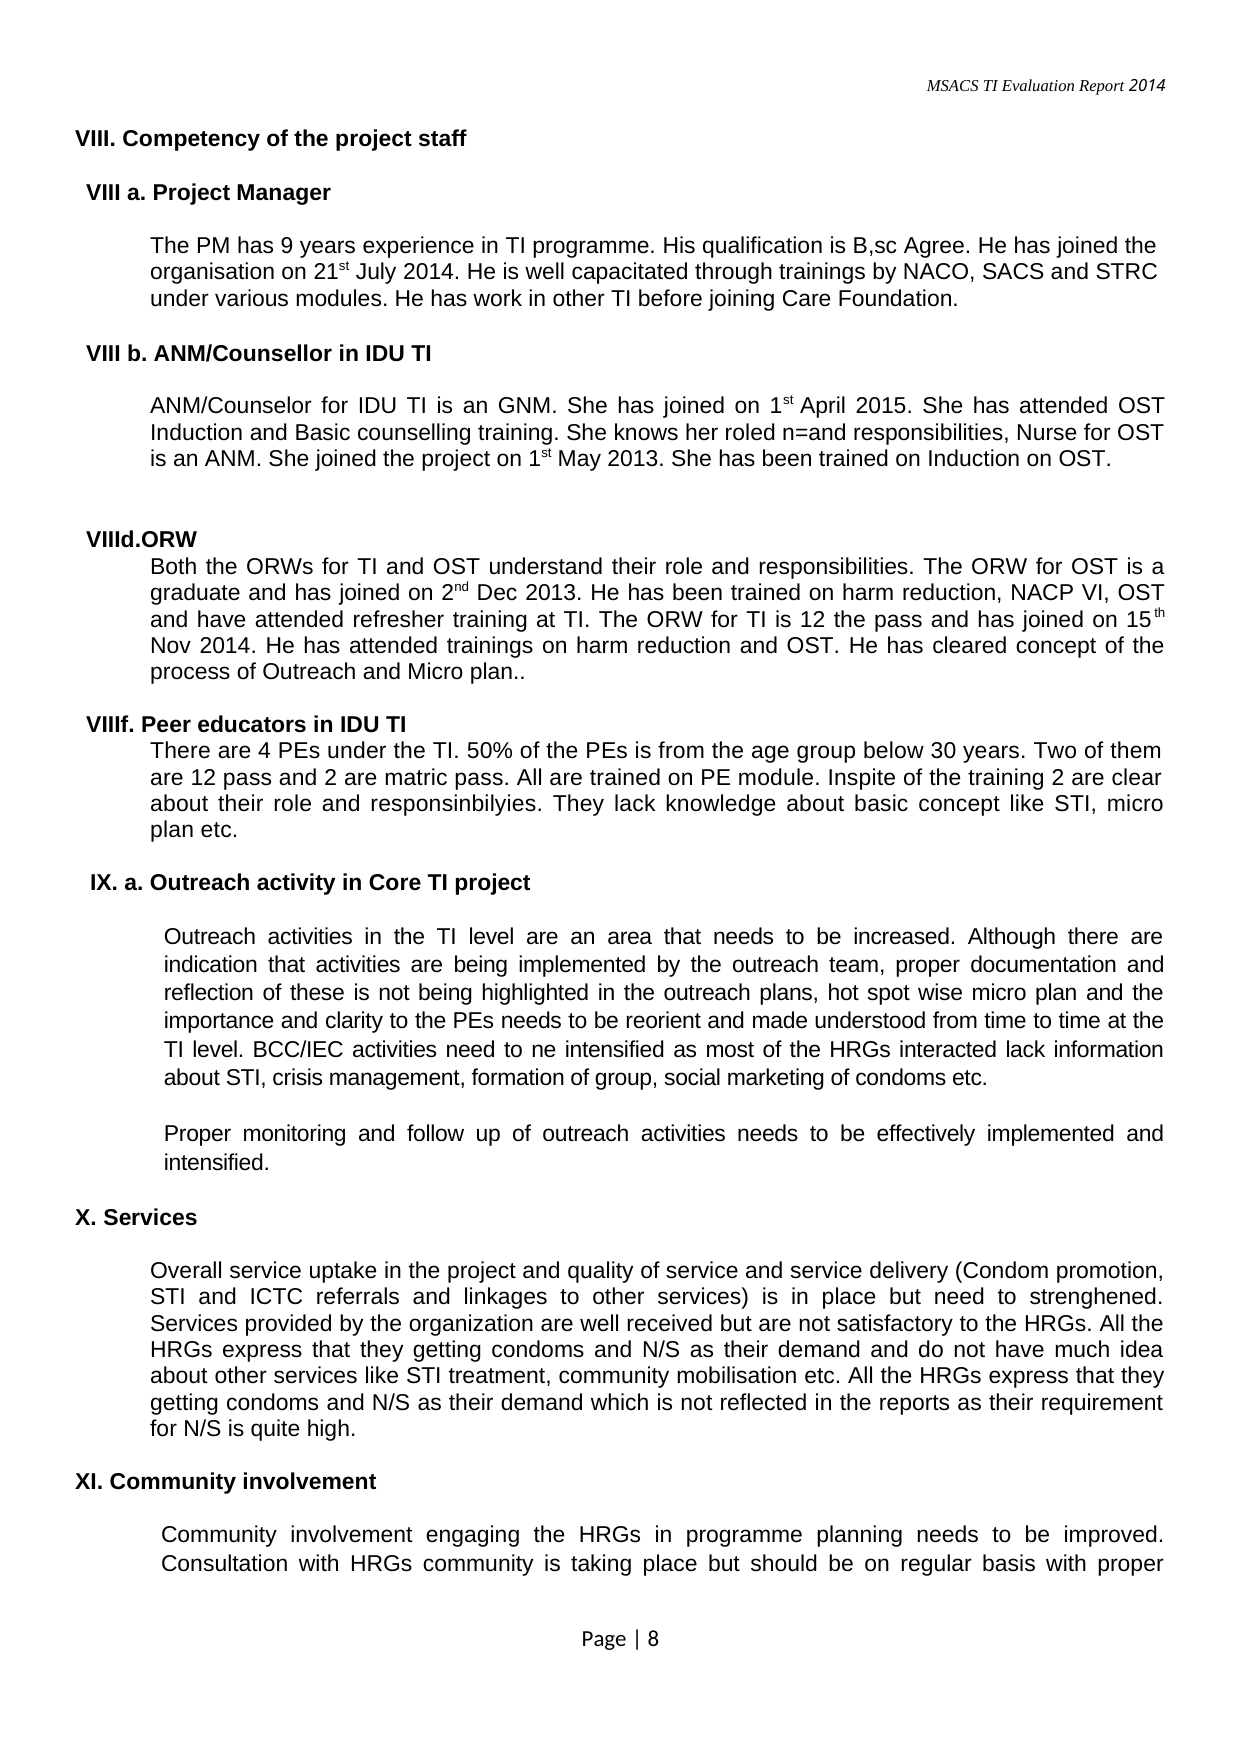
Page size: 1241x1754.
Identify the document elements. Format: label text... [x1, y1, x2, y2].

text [161, 1520, 1165, 1577]
text VIII a. Project Manager [86, 179, 1165, 205]
text VIIIf. Peer educators in IDU TI [86, 711, 1165, 737]
text Overall service uptake in the project and quality of service and service delivery (Condom promotion, STI and ICTC referrals and linkages to other services) is in place but need to strenghened. Services provided by the organization are well received but are not satisfactory to the HRGs. All the HRGs express that they getting condoms and N/S as their demand and do not have much idea about other services like STI treatment, community mobilisation etc. All the HRGs express that they getting condoms and N/S as their demand which is not reflected in the reports as their requirement for N/S is quite high. [150, 1257, 1165, 1441]
text VIII b. ANM/Counsellor in IDU TI [86, 339, 1165, 366]
text VIIId.ORW [86, 526, 1165, 553]
text Proper monitoring and follow up of outreach activities needs to be effectively implemented and intensified. [164, 1119, 1165, 1176]
text XI. Community involvement [75, 1468, 1165, 1494]
text The PM has 9 years experience in TI programme. His qualification is B,sc Agree. He has joined the organisation on 21st July 2014. He is well capacitated through trainings by NACO, SACS and STRC under various modules. He has work in other TI before joining Care Foundation. [150, 232, 1158, 311]
text ANM/Counselor for IDU TI is an GNM. She has joined on 1st April 2015. She has attended OST Induction and Basic counselling training. She knows her roled n=and responsibilities, Nurse for OST is an ANM. She joined the project on 1st May 2013. She has been trained on Induction on OST. [150, 392, 1165, 471]
text VIII. Competency of the project staff [75, 124, 1155, 151]
text There are 4 PEs under the TI. 50% of the PEs is from the age group below 30 years. Two of them are 12 pass and 2 are matric pass. All are trained on PE module. Inspite of the training 2 are clear about their role and responsinbilyies. They lack knowledge about basic concept like STI, micro plan etc. [150, 737, 1165, 843]
text IX. a. Outreach activity in Core TI project [90, 869, 1165, 895]
text Both the ORWs for TI and OST understand their role and responsibilities. The ORW for OST is a graduate and has joined on 2nd Dec 2013. He has been trained on harm reduction, NACP VI, OST and have attended refresher training at TI. The ORW for TI is 12 the pass and has joined on 15th Nov 2014. He has attended trainings on harm reduction and OST. He has cleared concept of the process of Outreach and Micro plan.. [150, 553, 1165, 684]
text Outreach activities in the TI level are an area that needs to be increased. Although there are indication that activities are being implemented by the outreach team, proper documentation and reflection of these is not being highlighted in the outreach plans, hot spot wise micro plan and the importance and clarity to the PEs needs to be reorient and made understood from time to time at the TI level. BCC/IEC activities need to ne intensified as most of the HRGs interacted lack information about STI, crisis management, formation of group, social marketing of condoms etc. [164, 922, 1165, 1091]
text X. Services [75, 1204, 1165, 1230]
